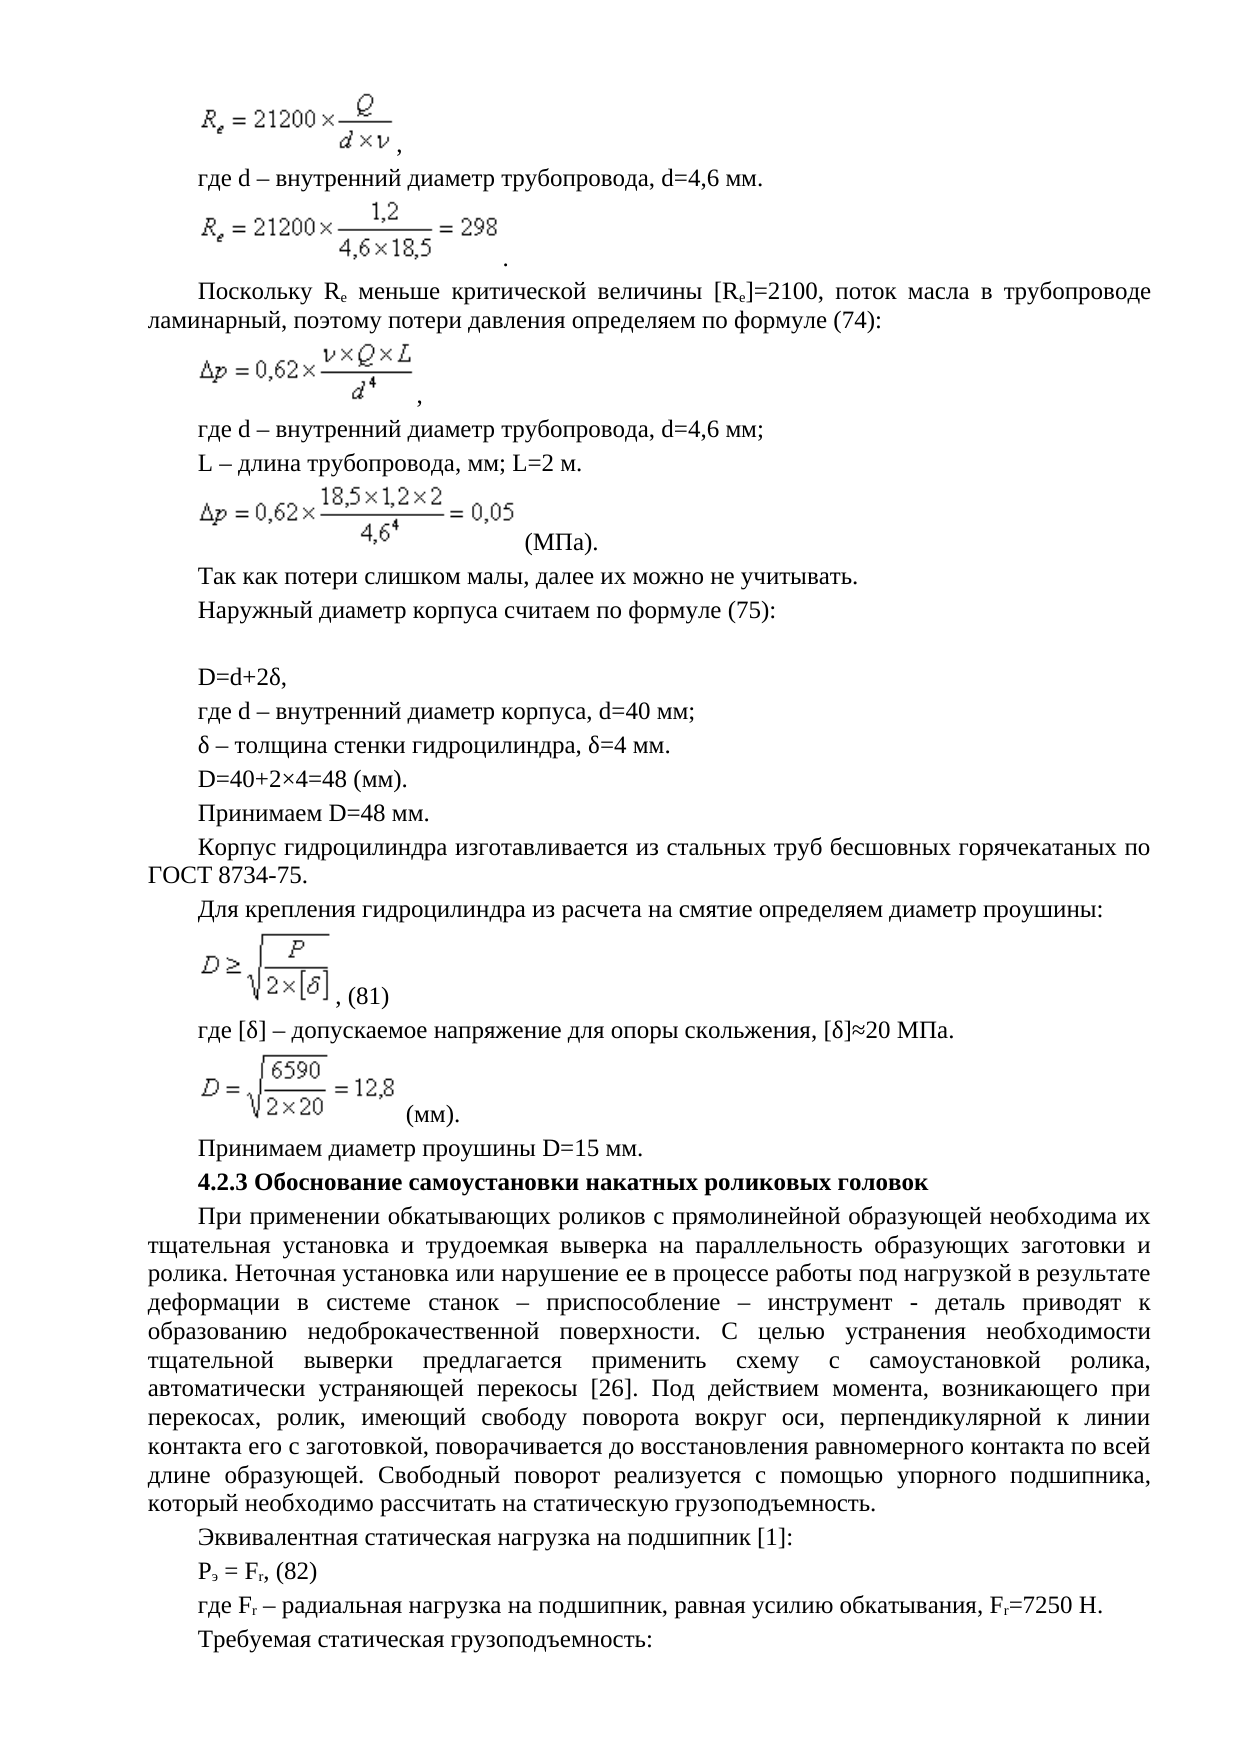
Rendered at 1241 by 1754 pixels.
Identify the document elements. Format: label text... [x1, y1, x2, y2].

text где d – внутренний диаметр трубопровода, d=4,6 мм; [148, 414, 1152, 442]
text где [δ] – допускаемое напряжение для опоры скольжения, [δ]≈20 МПа. [148, 1015, 1152, 1044]
picture [197, 88, 397, 153]
text где d – внутренний диаметр трубопровода, d=4,6 мм. [148, 163, 1152, 192]
text Для крепления гидроцилиндра из расчета на смятие определяем диаметр проушины: [148, 894, 1152, 923]
text Принимаем диаметр проушины D=15 мм. [148, 1133, 1152, 1162]
text , [148, 88, 1152, 158]
text , (81) [148, 928, 1152, 1010]
text Наружный диаметр корпуса считаем по формуле (75): [148, 595, 1152, 623]
text Рэ = Fr, (82) [148, 1556, 1152, 1585]
text Корпус гидроцилиндра изготавливается из стальных труб бесшовных горячекатаных по ГОСТ 8734-75. [148, 832, 1152, 889]
text D=40+2×4=48 (мм). [148, 764, 1152, 793]
text δ – толщина стенки гидроцилиндра, δ=4 мм. [148, 730, 1152, 759]
text где Fr – радиальная нагрузка на подшипник, равная усилию обкатывания, Fr=7250 Н. [148, 1590, 1152, 1619]
text Так как потери слишком малы, далее их можно не учитывать. [148, 561, 1152, 589]
text Эквивалентная статическая нагрузка на подшипник [1]: [148, 1522, 1152, 1551]
text L – длина трубопровода, мм; L=2 м. [148, 448, 1152, 476]
text где d – внутренний диаметр корпуса, d=40 мм; [148, 696, 1152, 725]
picture [197, 338, 417, 404]
picture [197, 481, 518, 551]
text Требуемая статическая грузоподъемность: [148, 1624, 1152, 1653]
text D=d+2δ, [148, 662, 1152, 691]
picture [197, 928, 336, 1005]
text Поскольку Rе меньше критической величины [Rе]=2100, поток масла в трубопроводе ламинарный, поэтому потери давления определяем по формуле (74): [148, 276, 1152, 334]
picture [197, 1049, 400, 1123]
picture [197, 196, 503, 266]
text (мм). [148, 1049, 1152, 1128]
text 4.2.3 Обоснование самоустановки накатных роликовых головок [148, 1167, 1152, 1196]
text Принимаем D=48 мм. [148, 798, 1152, 827]
text При применении обкатывающих роликов с прямолинейной образующей необходима их тщательная установка и трудоемкая выверка на параллельность образующих заготовки и ролика. Неточная установка или нарушение ее в процессе работы под нагрузкой в результате деформации в системе станок – приспособление – инструмент - деталь приводят к образованию недоброкачественной поверхности. С целью устранения необходимости тщательной выверки предлагается применить схему с самоустановкой ролика, автоматически устраняющей перекосы [26]. Под действием момента, возникающего при перекосах, ролик, имеющий свободу поворота вокруг оси, перпендикулярной к линии контакта его с заготовкой, поворачивается до восстановления равномерного контакта по всей длине образующей. Свободный поворот реализуется с помощью упорного подшипника, который необходимо рассчитать на статическую грузоподъемность. [148, 1201, 1152, 1517]
text , [148, 339, 1152, 409]
